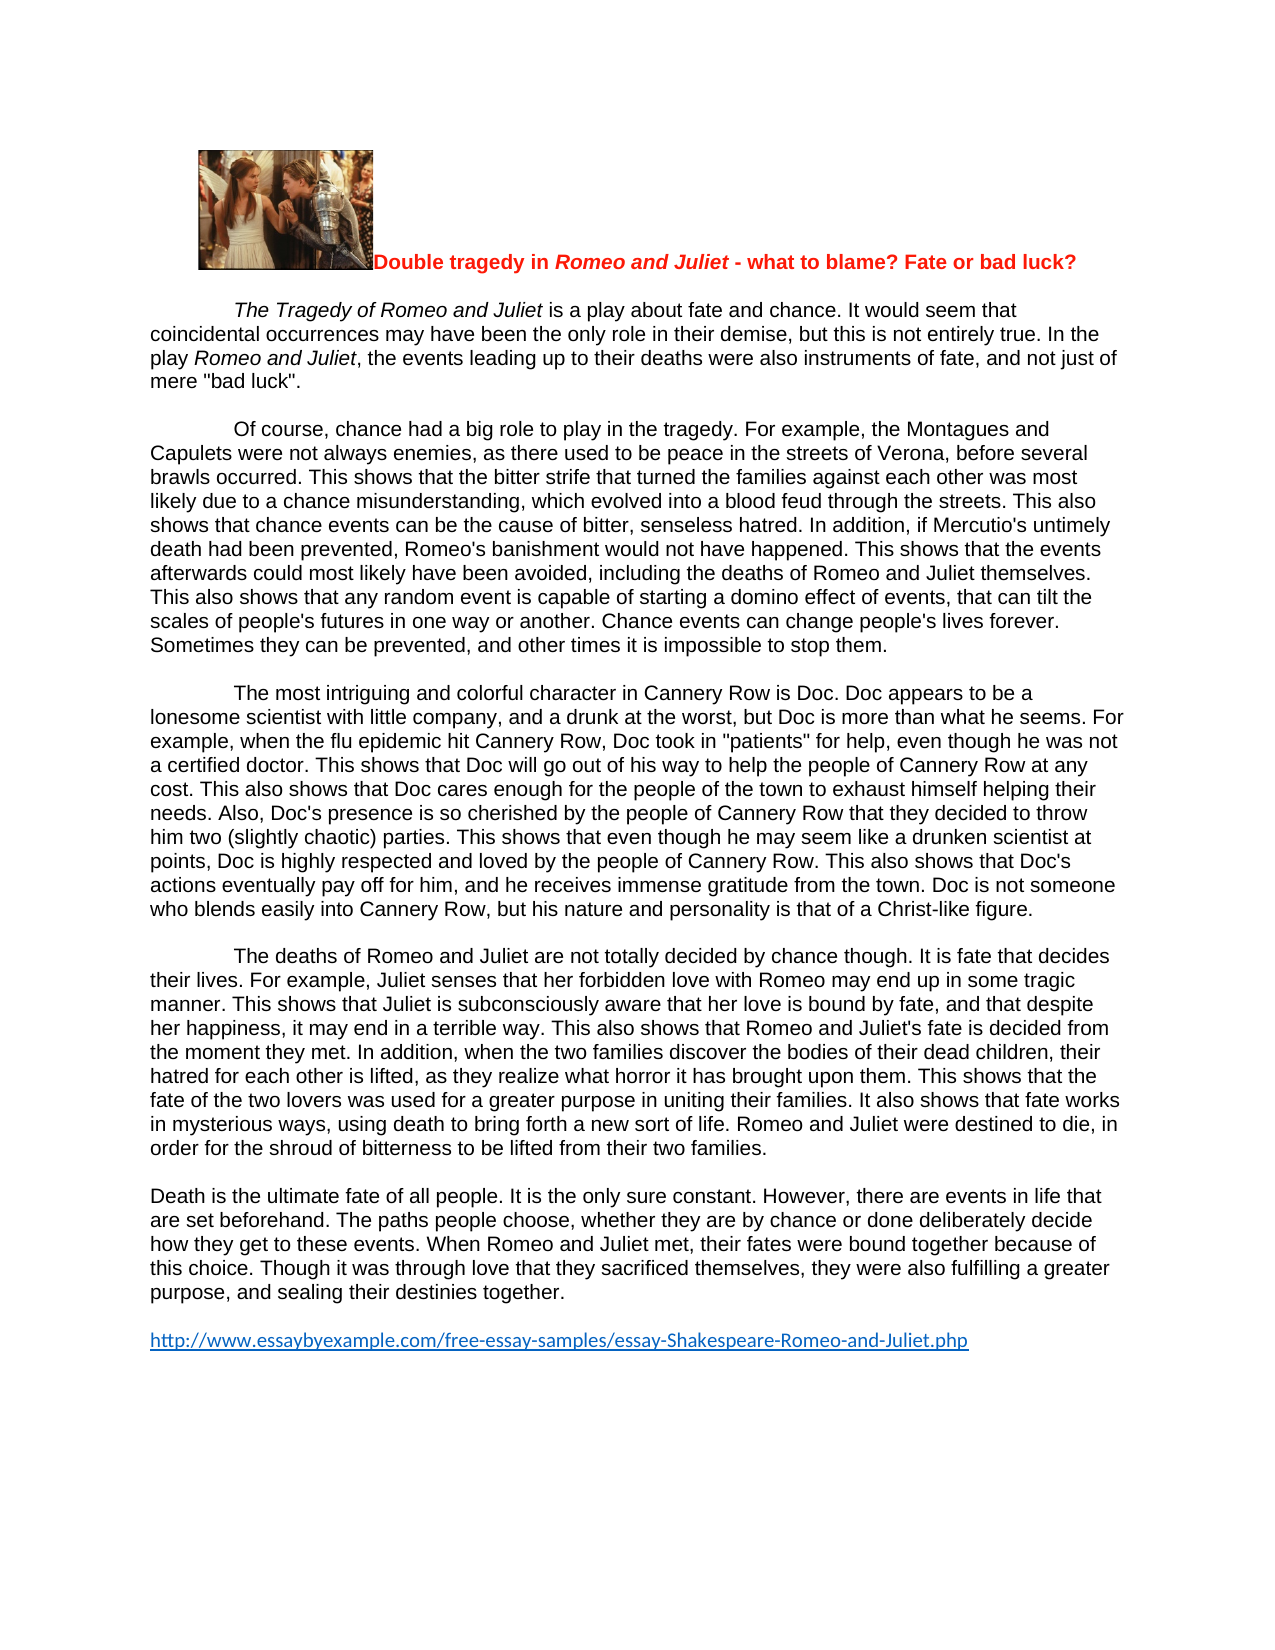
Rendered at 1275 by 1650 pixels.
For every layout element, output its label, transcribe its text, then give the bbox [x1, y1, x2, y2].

text The most intriguing and colorful character in Cannery Row is Doc. Doc appears to be a lonesome scientist with little company, and a drunk at the worst, but Doc is more than what he seems. For example, when the flu epidemic hit Cannery Row, Doc took in "patients" for help, even though he was not a certified doctor. This shows that Doc will go out of his way to help the people of Cannery Row at any cost. This also shows that Doc cares enough for the people of the town to exhaust himself helping their needs. Also, Doc's presence is so cherished by the people of Cannery Row that they decided to throw him two (slightly chaotic) parties. This shows that even though he may seem like a drunken scientist at points, Doc is highly respected and loved by the people of Cannery Row. This also shows that Doc's actions eventually pay off for him, and he receives immense gratitude from the town. Doc is not someone who blends easily into Cannery Row, but his nature and personality is that of a Christ-like figure. [150, 681, 1125, 920]
picture [198, 150, 374, 270]
text The Tragedy of Romeo and Juliet is a play about fate and chance. It would seem that coincidental occurrences may have been the only role in their demise, but this is not entirely true. In the play Romeo and Juliet, the events leading up to their deaths were also instruments of fate, and not just of mere "bad luck". [150, 297, 1125, 393]
text http://www.essaybyexample.com/free-essay-samples/essay-Shakespeare-Romeo-and-Juliet.php [150, 1328, 1125, 1353]
text The deaths of Romeo and Juliet are not totally decided by chance though. It is fate that decides their lives. For example, Juliet senses that her forbidden love with Romeo may end up in some tragic manner. This shows that Juliet is subconsciously aware that her love is bound by fate, and that despite her happiness, it may end in a terrible way. This also shows that Romeo and Juliet's fate is decided from the moment they met. In addition, when the two families discover the bodies of their dead children, their hatred for each other is lifted, as they realize what horror it has brought upon them. This shows that the fate of the two lovers was used for a greater purpose in uniting their families. It also shows that fate works in mysterious ways, using death to bring forth a new sort of life. Romeo and Juliet were destined to die, in order for the shroud of bitterness to be lifted from their two families. [150, 944, 1125, 1160]
text Double tragedy in Romeo and Juliet - what to blame? Fate or bad luck? [150, 150, 1125, 273]
text Of course, chance had a big role to play in the tragedy. For example, the Montagues and Capulets were not always enemies, as there used to be peace in the streets of Verona, before several brawls occurred. This shows that the bitter strife that turned the families against each other was most likely due to a chance misunderstanding, which evolved into a blood feud through the streets. This also shows that chance events can be the cause of bitter, senseless hatred. In addition, if Mercutio's untimely death had been prevented, Romeo's banishment would not have happened. This shows that the events afterwards could most likely have been avoided, including the deaths of Romeo and Juliet themselves. This also shows that any random event is capable of starting a domino effect of events, that can tilt the scales of people's futures in one way or another. Chance events can change people's lives forever. Sometimes they can be prevented, and other times it is impossible to stop them. [150, 417, 1125, 657]
text Death is the ultimate fate of all people. It is the only sure constant. However, there are events in life that are set beforehand. The paths people choose, whether they are by chance or done deliberately decide how they get to these events. When Romeo and Juliet met, their fates were bound together because of this choice. Though it was through love that they sacrificed themselves, they were also fulfilling a greater purpose, and sealing their destinies together. [150, 1184, 1125, 1304]
